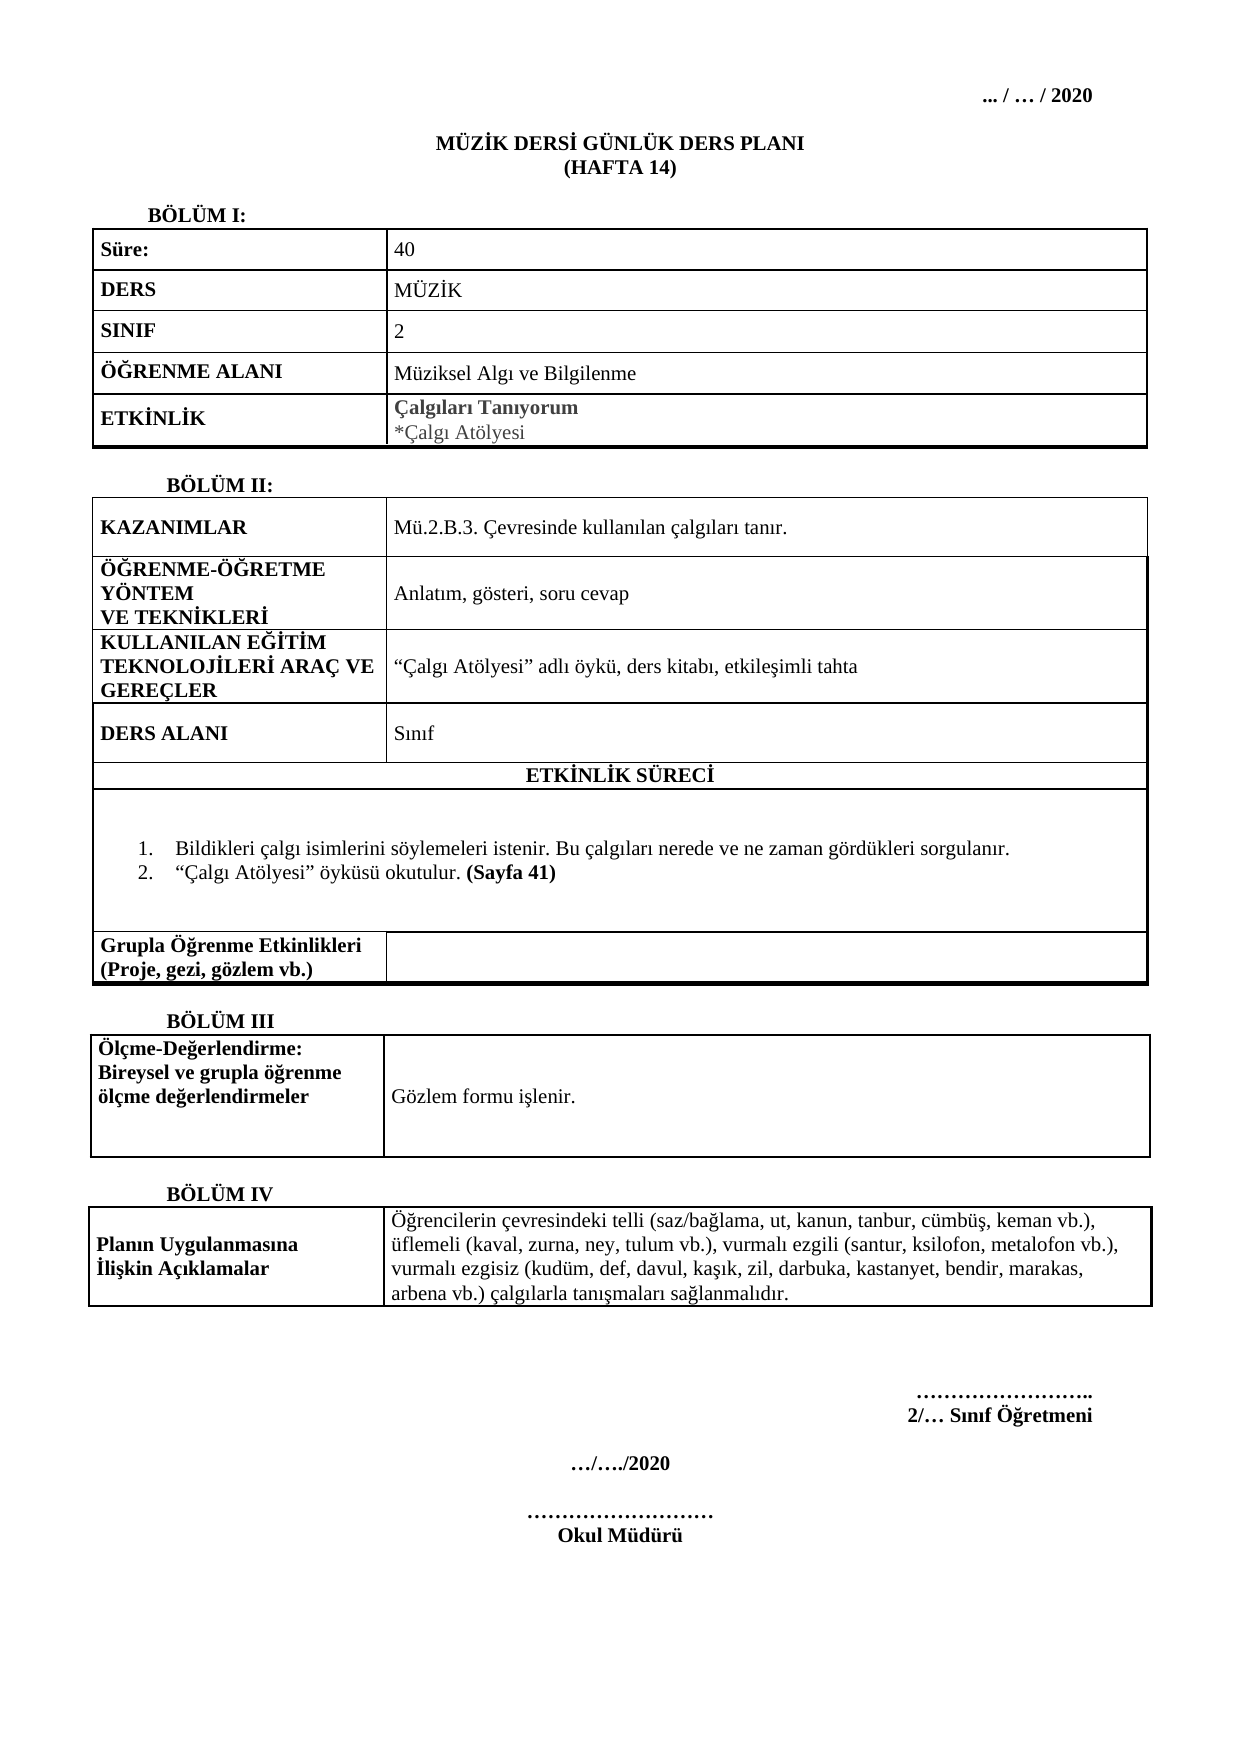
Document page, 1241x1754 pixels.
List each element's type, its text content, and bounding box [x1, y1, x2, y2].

table_header Gözlem formu işlenir. [385, 1036, 1149, 1156]
table_header Öğrencilerin çevresindeki telli (saz/bağlama, ut, kanun, tanbur, cümbüş, keman vb.), üflemeli (kaval, zurna, ney, tulum vb.), vurmalı ezgili (santur, ksilofon, metalofon vb.), vurmalı ezgisiz (kudüm, def, davul, kaşık, zil, darbuka, kastanyet, bendir, marakas, arbena vb.) çalgılarla tanışmaları sağlanmalıdır. [385, 1208, 1150, 1304]
text …………………….. [148, 1379, 1092, 1403]
text MÜZİK DERSİ GÜNLÜK DERS PLANI [148, 131, 1092, 155]
table_header Ölçme-Değerlendirme: Bireysel ve grupla öğrenme ölçme değerlendirmeler [92, 1036, 383, 1156]
table_cell Bildikleri çalgı isimlerini söylemeleri istenir. Bu çalgıları nerede ve ne zaman gördükleri sorgulanır. “Çalgı Atölyesi” öyküsü okutulur. (Sayfa 41) [94, 790, 1146, 931]
table_cell Anlatım, gösteri, soru cevap [387, 557, 1146, 629]
text (HAFTA 14) [148, 155, 1092, 179]
table_cell DERS [94, 271, 386, 310]
table_cell DERS ALANI [94, 704, 386, 762]
text BÖLÜM I: [148, 203, 1092, 227]
text BÖLÜM II: [148, 473, 1092, 497]
table_cell ÖĞRENME-ÖĞRETME YÖNTEM VE TEKNİKLERİ [93, 557, 386, 629]
table_cell SINIF [94, 311, 386, 352]
table_cell [387, 933, 1146, 981]
text ……………………… [148, 1499, 1092, 1523]
table_header Mü.2.B.3. Çevresinde kullanılan çalgıları tanır. [387, 498, 1147, 556]
subtitle BÖLÜM IV [148, 1182, 1092, 1206]
table_cell KULLANILAN EĞİTİM TEKNOLOJİLERİ ARAÇ VE GEREÇLER [93, 630, 386, 702]
table_cell Grupla Öğrenme Etkinlikleri (Proje, gezi, gözlem vb.) [94, 932, 386, 981]
table_header Planın Uygulanmasına İlişkin Açıklamalar [90, 1208, 383, 1304]
table_cell Sınıf [387, 704, 1146, 762]
table_header Süre: [94, 230, 386, 269]
table_cell ETKİNLİK [94, 395, 386, 444]
table_cell MÜZİK [388, 271, 1146, 310]
text 2/… Sınıf Öğretmeni [148, 1403, 1092, 1427]
text ... / … / 2020 [148, 83, 1092, 107]
table_cell ÖĞRENME ALANI [94, 353, 386, 393]
text …/…./2020 [148, 1451, 1092, 1475]
subtitle BÖLÜM III [148, 1009, 1092, 1033]
text Okul Müdürü [148, 1523, 1092, 1547]
table_cell Çalgıları Tanıyorum *Çalgı Atölyesi [388, 395, 1146, 444]
table_cell 2 [388, 311, 1146, 352]
table_header 40 [388, 230, 1146, 269]
table_cell Müziksel Algı ve Bilgilenme [388, 353, 1146, 393]
table_cell “Çalgı Atölyesi” adlı öykü, ders kitabı, etkileşimli tahta [387, 630, 1146, 702]
table_cell ETKİNLİK SÜRECİ [94, 763, 1146, 787]
table_header KAZANIMLAR [93, 498, 386, 556]
